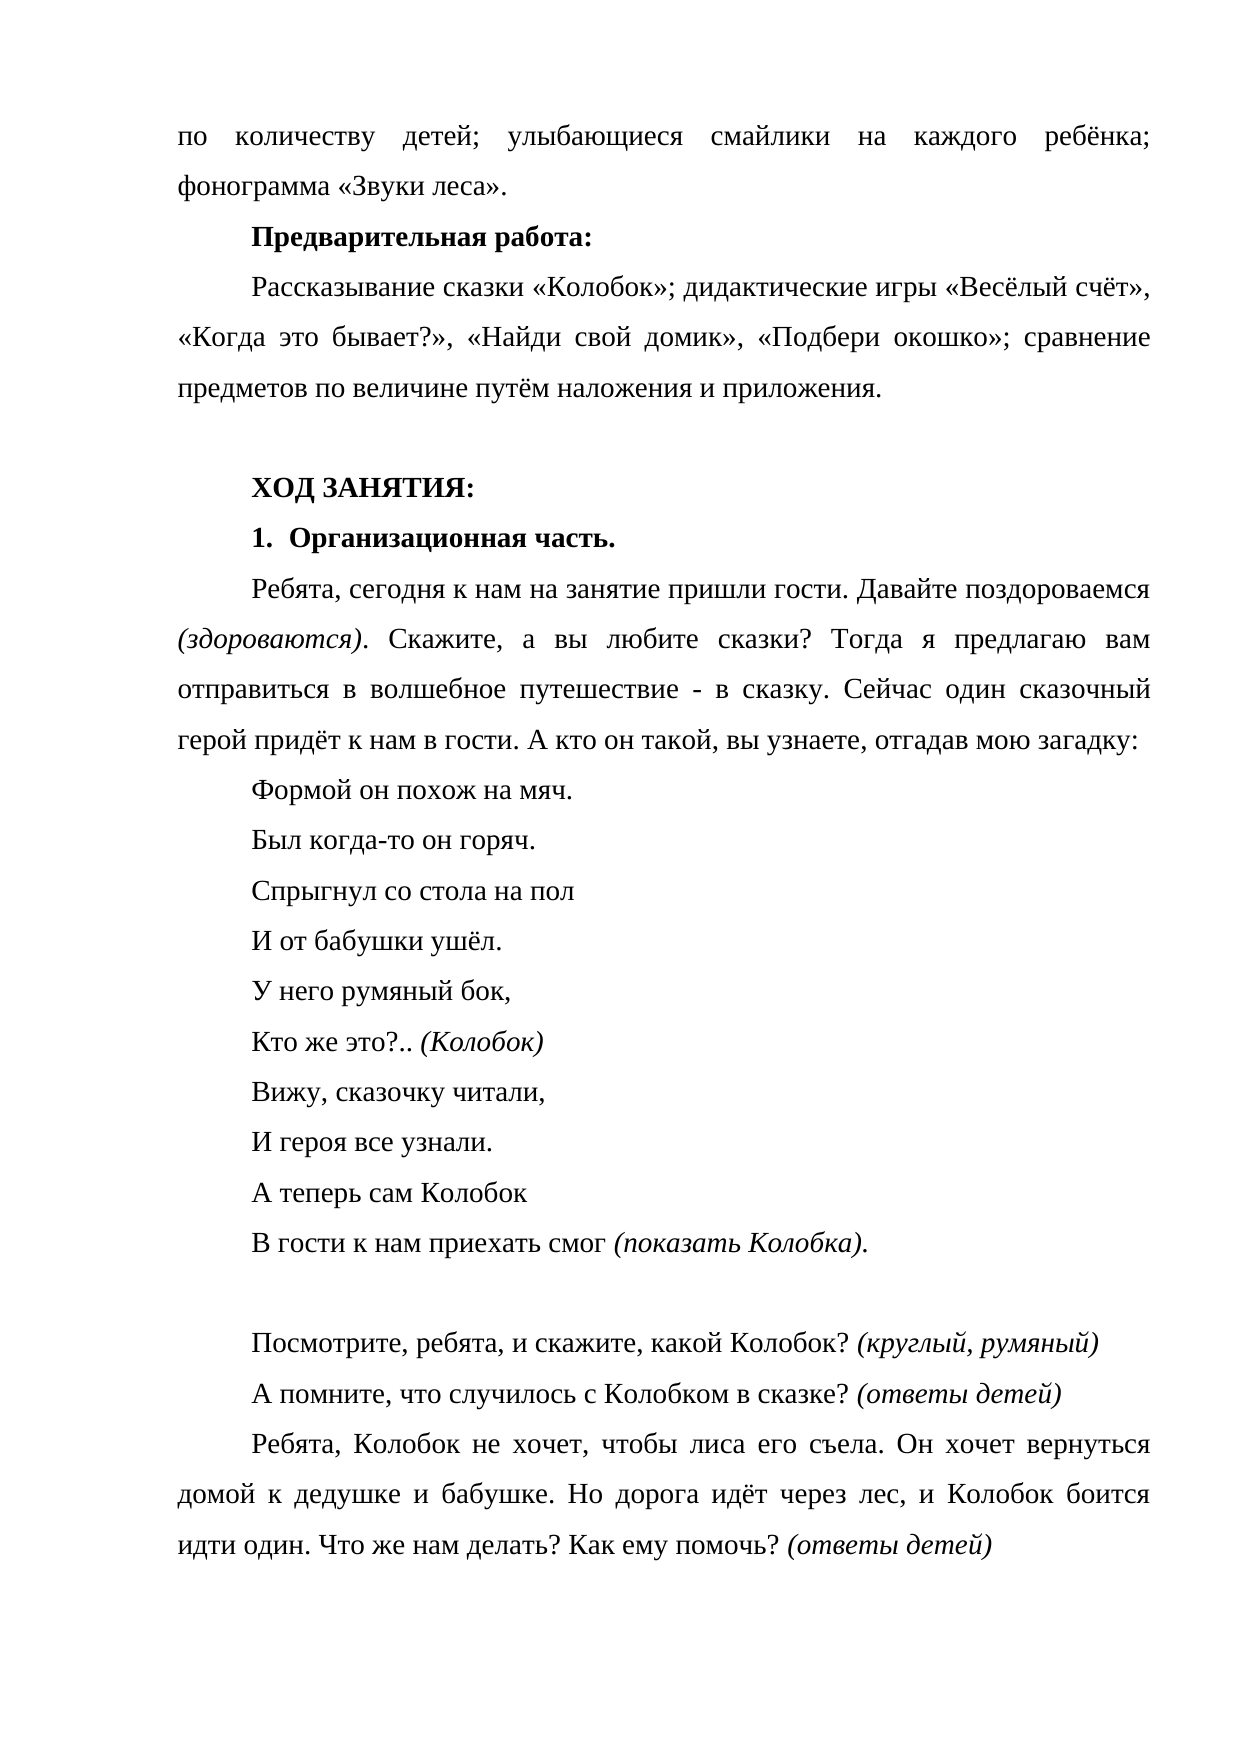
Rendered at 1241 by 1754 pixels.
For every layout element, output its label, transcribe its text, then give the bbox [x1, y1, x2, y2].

text Ребята, Колобок не хочет, чтобы лиса его съела. Он хочет вернуться домой к дедушке и бабушке. Но дорога идёт через лес, и Колобок боится идти один. Что же нам делать? Как ему помочь? (ответы детей) [177, 1426, 1152, 1560]
list Организационная часть. [251, 521, 1152, 554]
text ХОД ЗАНЯТИЯ: [177, 470, 1152, 504]
text И от бабушки ушёл. [177, 923, 1152, 957]
text А теперь сам Колобок [177, 1175, 1152, 1208]
text И героя все узнали. [177, 1124, 1152, 1158]
text Посмотрите, ребята, и скажите, какой Колобок? (круглый, румяный) [177, 1326, 1152, 1359]
text Вижу, сказочку читали, [177, 1074, 1152, 1108]
text В гости к нам приехать смог (показать Колобка). [177, 1225, 1152, 1258]
text А помните, что случилось с Колобком в сказке? (ответы детей) [177, 1376, 1152, 1409]
text Спрыгнул со стола на пол [177, 873, 1152, 906]
text Формой он похож на мяч. [177, 772, 1152, 806]
text У него румяный бок, [177, 973, 1152, 1007]
text Ребята, сегодня к нам на занятие пришли гости. Давайте поздороваемся (здороваются). Скажите, а вы любите сказки? Тогда я предлагаю вам отправиться в волшебное путешествие - в сказку. Сейчас один сказочный герой придёт к нам в гости. А кто он такой, вы узнаете, отгадав мою загадку: [177, 571, 1152, 755]
text Рассказывание сказки «Колобок»; дидактические игры «Весёлый счёт», «Когда это бывает?», «Найди свой домик», «Подбери окошко»; сравнение предметов по величине путём наложения и приложения. [177, 269, 1152, 403]
text Был когда-то он горяч. [177, 822, 1152, 856]
text Кто же это?.. (Колобок) [177, 1024, 1152, 1057]
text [177, 118, 1152, 202]
text Предварительная работа: [177, 219, 1152, 252]
